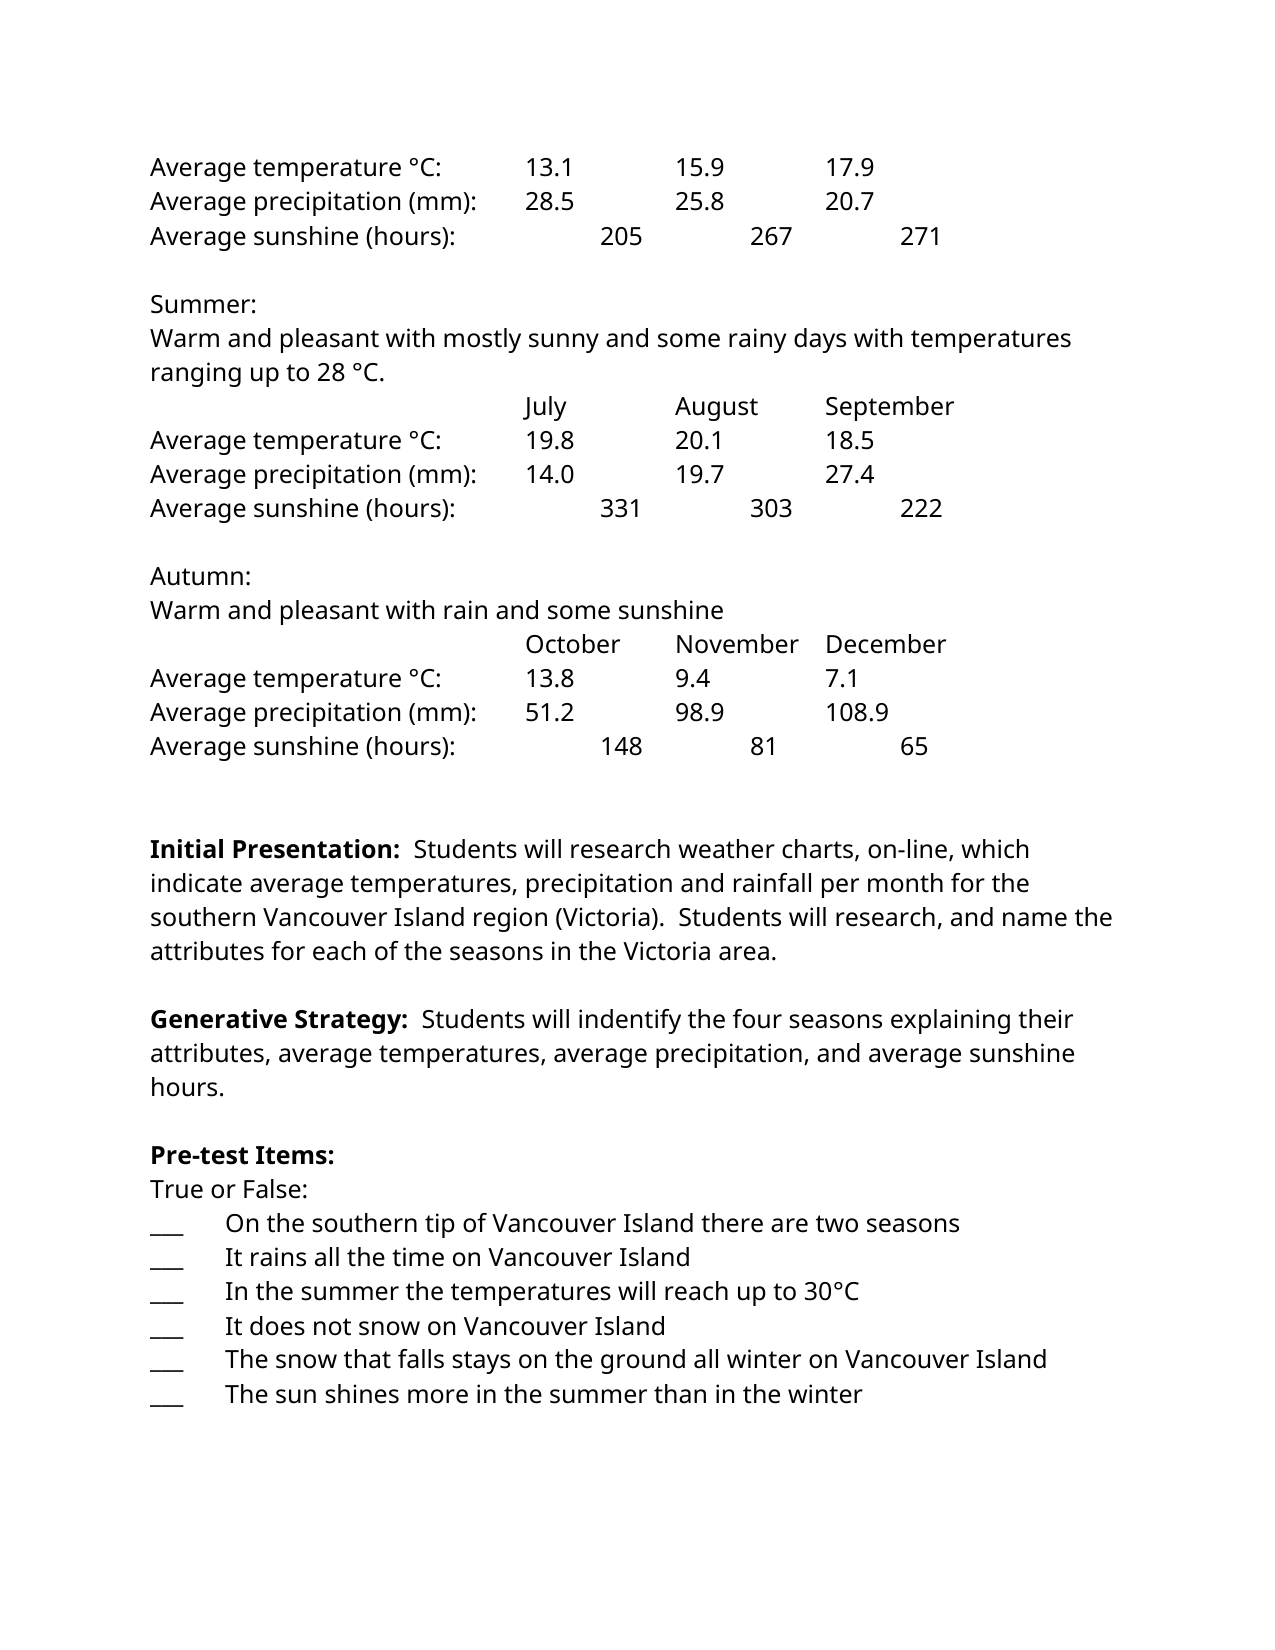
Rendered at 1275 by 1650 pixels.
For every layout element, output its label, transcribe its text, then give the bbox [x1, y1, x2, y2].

text ___ The sun shines more in the summer than in the winter [150, 1376, 1125, 1410]
text Autumn: [150, 559, 1125, 593]
text Average temperature °C: 13.1 15.9 17.9 [150, 150, 1125, 184]
text Average precipitation (mm): 14.0 19.7 27.4 [150, 457, 1125, 491]
text July August September [150, 388, 1125, 422]
text ___ In the summer the temperatures will reach up to 30°C [150, 1274, 1125, 1308]
text ___ On the southern tip of Vancouver Island there are two seasons [150, 1206, 1125, 1240]
text Average precipitation (mm): 51.2 98.9 108.9 Average sunshine (hours): 148 81 65 [150, 695, 1125, 763]
text Average temperature °C: 13.8 9.4 7.1 [150, 661, 1125, 695]
text October November December [150, 627, 1125, 661]
text Average sunshine (hours): 205 267 271 [150, 218, 1125, 252]
text Warm and pleasant with mostly sunny and some rainy days with temperatures ranging up to 28 °C. [150, 320, 1125, 388]
text Average temperature °C: 19.8 20.1 18.5 [150, 422, 1125, 457]
text Average sunshine (hours): 331 303 222 [150, 491, 1125, 525]
text Generative Strategy: Students will indentify the four seasons explaining their attributes, average temperatures, average precipitation, and average sunshine hours. [150, 1002, 1125, 1104]
text Pre-test Items: [150, 1138, 1125, 1172]
text ___ It does not snow on Vancouver Island [150, 1308, 1125, 1342]
text Warm and pleasant with rain and some sunshine [150, 593, 1125, 627]
text Average precipitation (mm): 28.5 25.8 20.7 [150, 184, 1125, 218]
text ___ It rains all the time on Vancouver Island [150, 1240, 1125, 1274]
text True or False: [150, 1172, 1125, 1206]
text Initial Presentation: Students will research weather charts, on-line, which indicate average temperatures, precipitation and rainfall per month for the southern Vancouver Island region (Victoria). Students will research, and name the attributes for each of the seasons in the Victoria area. [150, 831, 1125, 967]
text ___ The snow that falls stays on the ground all winter on Vancouver Island [150, 1342, 1125, 1376]
text Summer: [150, 286, 1125, 320]
